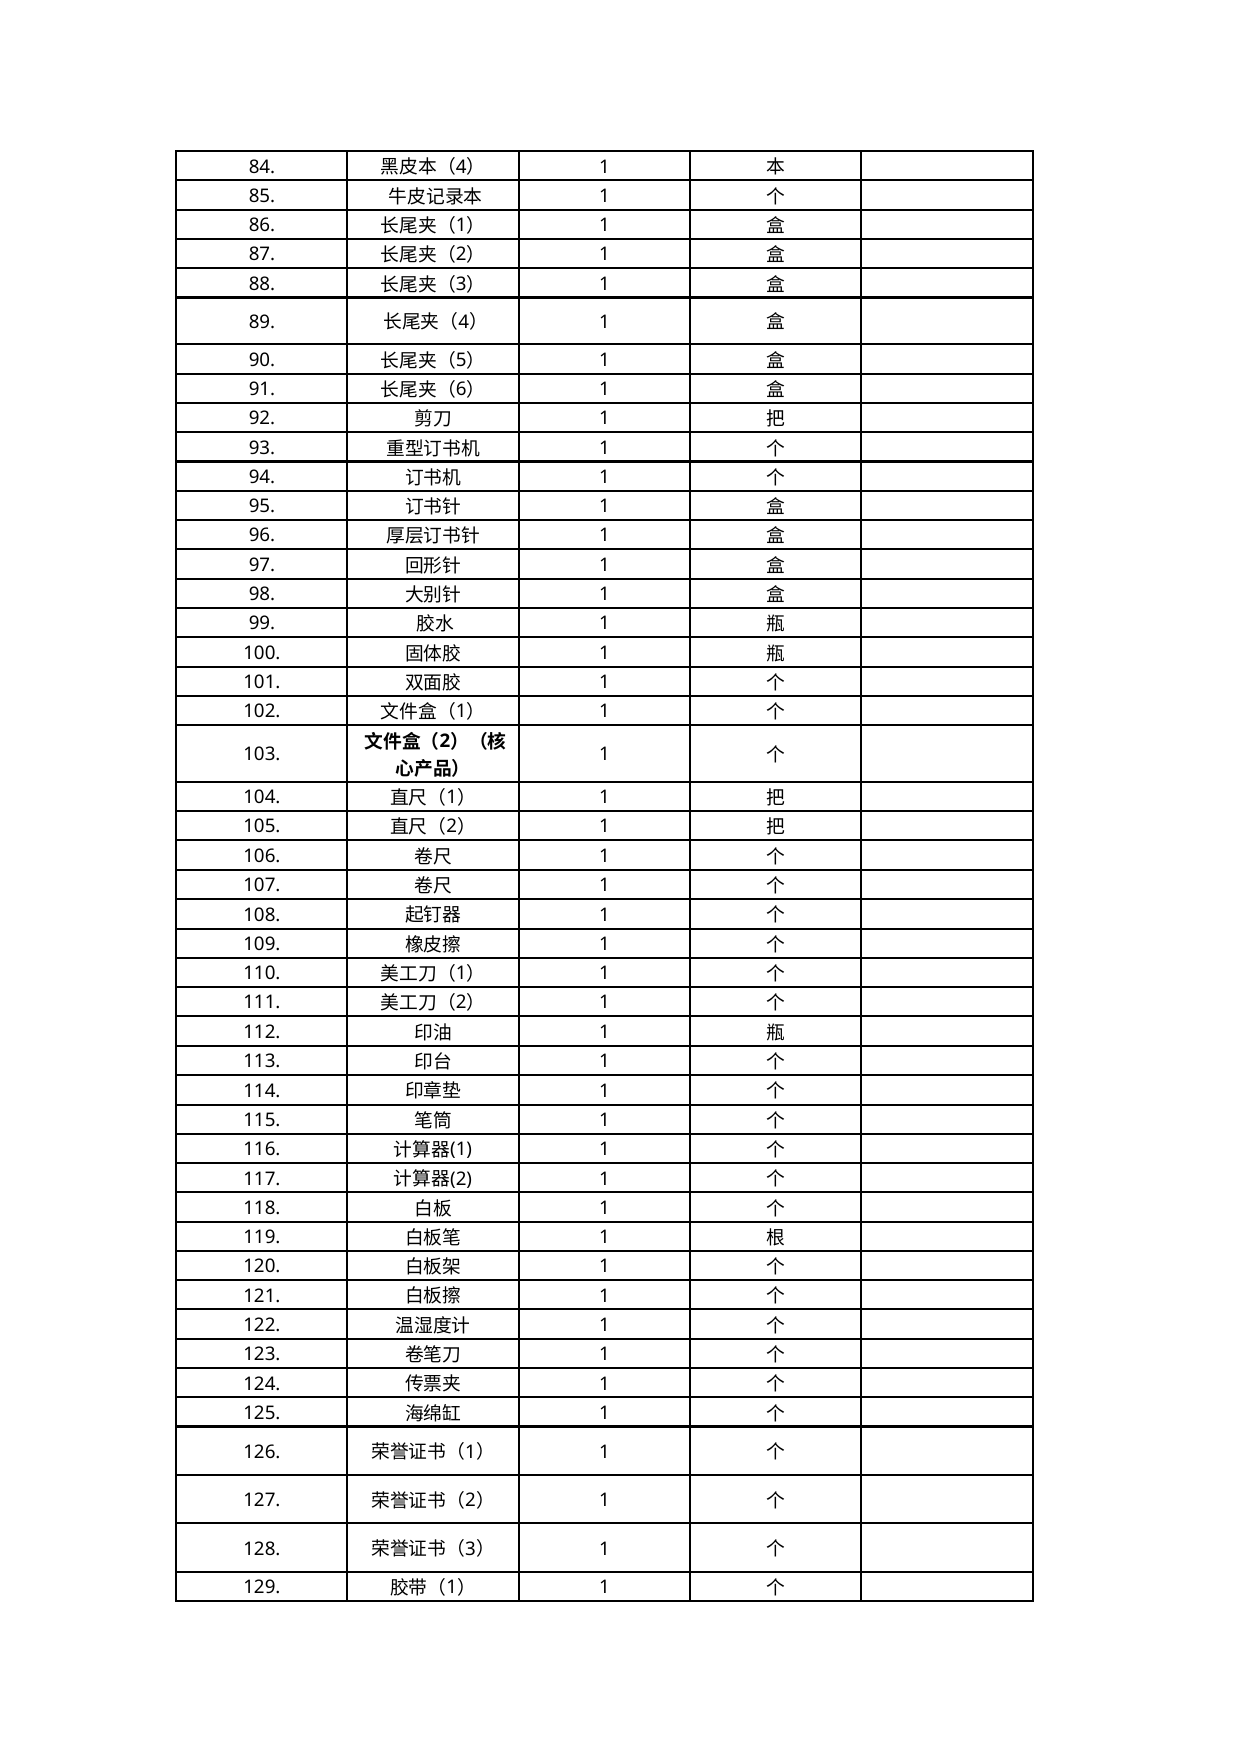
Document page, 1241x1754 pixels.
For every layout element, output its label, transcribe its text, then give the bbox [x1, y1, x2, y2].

table_cell 固体胶 [348, 638, 518, 666]
table_cell 1 [520, 1369, 689, 1396]
table_cell 111. [177, 988, 346, 1015]
table_cell [862, 1281, 1032, 1308]
table_cell [862, 240, 1032, 267]
table_cell 盒 [691, 299, 860, 343]
table_cell [862, 959, 1032, 986]
table_cell 盒 [691, 345, 860, 372]
table_cell [862, 988, 1032, 1015]
table_cell 85. [177, 181, 346, 208]
table_cell [862, 841, 1032, 868]
table_cell 荣誉证书（2） [348, 1476, 518, 1522]
table_cell 1 [520, 240, 689, 267]
table_cell 个 [691, 871, 860, 898]
table_cell [862, 783, 1032, 810]
table_cell 1 [520, 521, 689, 548]
table_cell 荣誉证书（1） [348, 1428, 518, 1474]
table_cell [862, 1573, 1032, 1600]
table_cell 瓶 [691, 1017, 860, 1044]
table_cell [862, 697, 1032, 724]
table_cell 盒 [691, 521, 860, 548]
table_cell 1 [520, 900, 689, 927]
table_cell 个 [691, 1524, 860, 1571]
table_cell 个 [691, 1310, 860, 1338]
table_cell 白板笔 [348, 1223, 518, 1250]
table_cell 把 [691, 812, 860, 839]
table_cell 长尾夹（4） [348, 299, 518, 343]
table_cell 122. [177, 1310, 346, 1338]
table_cell 88. [177, 269, 346, 296]
table_cell [862, 521, 1032, 548]
table_cell 125. [177, 1398, 346, 1425]
table_cell 黑皮本（4） [348, 152, 518, 179]
table_cell 个 [691, 1135, 860, 1162]
table_cell 107. [177, 871, 346, 898]
table_cell 1 [520, 1398, 689, 1425]
table_cell 个 [691, 1281, 860, 1308]
table_cell 1 [520, 1106, 689, 1133]
table_cell 把 [691, 404, 860, 431]
table_cell 计算器(2) [348, 1164, 518, 1191]
table_cell 海绵缸 [348, 1398, 518, 1425]
table_cell 1 [520, 345, 689, 372]
table_cell 盒 [691, 211, 860, 238]
table_cell 1 [520, 638, 689, 666]
table_cell 92. [177, 404, 346, 431]
table_cell 113. [177, 1047, 346, 1074]
table_cell 个 [691, 1106, 860, 1133]
table_cell 1 [520, 492, 689, 519]
table_cell 1 [520, 375, 689, 402]
table_cell 93. [177, 433, 346, 460]
table_cell [862, 152, 1032, 179]
table_cell 瓶 [691, 609, 860, 636]
table_cell 计算器(1) [348, 1135, 518, 1162]
table_cell 1 [520, 1252, 689, 1279]
table_cell 盒 [691, 550, 860, 577]
table_cell 长尾夹（3） [348, 269, 518, 296]
table_cell [862, 463, 1032, 489]
table_cell 盒 [691, 492, 860, 519]
table_cell 温湿度计 [348, 1310, 518, 1338]
table_cell 1 [520, 211, 689, 238]
table_cell 91. [177, 375, 346, 402]
table_cell 1 [520, 463, 689, 489]
table_cell 根 [691, 1223, 860, 1250]
table_cell 个 [691, 1252, 860, 1279]
table_cell 1 [520, 959, 689, 986]
table_cell 1 [520, 181, 689, 208]
table_cell 双面胶 [348, 668, 518, 695]
table_cell [862, 269, 1032, 296]
table_cell 128. [177, 1524, 346, 1571]
table_cell 白板擦 [348, 1281, 518, 1308]
table_cell 112. [177, 1017, 346, 1044]
table_cell [862, 1428, 1032, 1474]
table_cell 订书针 [348, 492, 518, 519]
table_cell 119. [177, 1223, 346, 1250]
table_cell 1 [520, 1476, 689, 1522]
table_cell [862, 1369, 1032, 1396]
table_cell 98. [177, 580, 346, 607]
table_cell 121. [177, 1281, 346, 1308]
table_cell 1 [520, 1193, 689, 1221]
table_cell 个 [691, 1573, 860, 1600]
table_cell 文件盒（1） [348, 697, 518, 724]
table_cell 文件盒（2）（核心产品） [348, 726, 518, 781]
table_cell 胶水 [348, 609, 518, 636]
table_cell 117. [177, 1164, 346, 1191]
table_cell 1 [520, 580, 689, 607]
table_cell 110. [177, 959, 346, 986]
table_cell 95. [177, 492, 346, 519]
table_cell [862, 1135, 1032, 1162]
table_cell 1 [520, 1164, 689, 1191]
table_cell 109. [177, 930, 346, 957]
table_cell 个 [691, 433, 860, 460]
table_cell 印台 [348, 1047, 518, 1074]
table_cell [862, 1047, 1032, 1074]
table_cell 个 [691, 959, 860, 986]
table_cell 114. [177, 1076, 346, 1103]
table_cell 个 [691, 988, 860, 1015]
table_cell 瓶 [691, 638, 860, 666]
table_cell [862, 1398, 1032, 1425]
table_cell 89. [177, 299, 346, 343]
table_cell [862, 433, 1032, 460]
table_cell 124. [177, 1369, 346, 1396]
table_cell 108. [177, 900, 346, 927]
table_cell 1 [520, 609, 689, 636]
table_cell 卷尺 [348, 871, 518, 898]
table_cell 1 [520, 1223, 689, 1250]
table_cell 116. [177, 1135, 346, 1162]
table_cell [862, 668, 1032, 695]
table_cell 把 [691, 783, 860, 810]
table_cell 个 [691, 697, 860, 724]
table_cell 剪刀 [348, 404, 518, 431]
table_cell 个 [691, 1047, 860, 1074]
table_cell [862, 930, 1032, 957]
table_cell [862, 1076, 1032, 1103]
table_cell 笔筒 [348, 1106, 518, 1133]
table_cell 1 [520, 152, 689, 179]
table_cell 1 [520, 269, 689, 296]
table_cell [862, 1017, 1032, 1044]
table_cell [862, 345, 1032, 372]
table_cell 84. [177, 152, 346, 179]
table_cell 盒 [691, 269, 860, 296]
table_cell 90. [177, 345, 346, 372]
table_cell 1 [520, 1524, 689, 1571]
table_cell 重型订书机 [348, 433, 518, 460]
table_cell 115. [177, 1106, 346, 1133]
table_cell [862, 1340, 1032, 1367]
table_cell 1 [520, 550, 689, 577]
table_cell 105. [177, 812, 346, 839]
table_cell [862, 726, 1032, 781]
table_cell 129. [177, 1573, 346, 1600]
table_cell 100. [177, 638, 346, 666]
table_cell 牛皮记录本 [348, 181, 518, 208]
table_cell 个 [691, 1476, 860, 1522]
table_cell [862, 638, 1032, 666]
table_cell [862, 609, 1032, 636]
table_cell 美工刀（1） [348, 959, 518, 986]
table_cell 1 [520, 697, 689, 724]
table_cell 直尺（2） [348, 812, 518, 839]
table_cell 长尾夹（5） [348, 345, 518, 372]
table_cell 白板架 [348, 1252, 518, 1279]
table_cell 橡皮擦 [348, 930, 518, 957]
table_cell 个 [691, 1164, 860, 1191]
table_cell 1 [520, 1310, 689, 1338]
table_cell [862, 550, 1032, 577]
table_cell 123. [177, 1340, 346, 1367]
table_cell 127. [177, 1476, 346, 1522]
table_cell 长尾夹（6） [348, 375, 518, 402]
table_cell 个 [691, 1398, 860, 1425]
table_cell 个 [691, 1369, 860, 1396]
table_cell 盒 [691, 580, 860, 607]
table_cell 87. [177, 240, 346, 267]
table_cell 1 [520, 988, 689, 1015]
table_cell 1 [520, 299, 689, 343]
table_cell [862, 1106, 1032, 1133]
table_cell 个 [691, 1076, 860, 1103]
table_cell 1 [520, 1047, 689, 1074]
table_cell [862, 1252, 1032, 1279]
table_cell 104. [177, 783, 346, 810]
table_cell 102. [177, 697, 346, 724]
table_cell 美工刀（2） [348, 988, 518, 1015]
table_cell 胶带（1） [348, 1573, 518, 1600]
table_cell 个 [691, 181, 860, 208]
table_cell 120. [177, 1252, 346, 1279]
table_cell [862, 211, 1032, 238]
table_cell 印油 [348, 1017, 518, 1044]
table_cell [862, 580, 1032, 607]
table_cell 订书机 [348, 463, 518, 489]
table_cell [862, 1164, 1032, 1191]
table_cell 86. [177, 211, 346, 238]
table_cell [862, 299, 1032, 343]
table_cell [862, 812, 1032, 839]
table_cell 1 [520, 812, 689, 839]
table_cell [862, 871, 1032, 898]
table_cell 106. [177, 841, 346, 868]
table_cell 长尾夹（2） [348, 240, 518, 267]
table_cell [862, 900, 1032, 927]
table_cell 1 [520, 726, 689, 781]
table_cell [862, 181, 1032, 208]
table_cell 96. [177, 521, 346, 548]
table_cell 个 [691, 1193, 860, 1221]
table_cell 1 [520, 1340, 689, 1367]
table_cell 荣誉证书（3） [348, 1524, 518, 1571]
table_cell 个 [691, 1340, 860, 1367]
table_cell 1 [520, 668, 689, 695]
table_cell 直尺（1） [348, 783, 518, 810]
table_cell 个 [691, 726, 860, 781]
table_cell 101. [177, 668, 346, 695]
table_cell [862, 404, 1032, 431]
table_cell 1 [520, 1428, 689, 1474]
table_cell [862, 1223, 1032, 1250]
table_cell 盒 [691, 375, 860, 402]
table_cell 长尾夹（1） [348, 211, 518, 238]
table_cell 个 [691, 900, 860, 927]
table_cell 99. [177, 609, 346, 636]
table_cell [862, 1193, 1032, 1221]
table_cell 起钉器 [348, 900, 518, 927]
table_cell 卷尺 [348, 841, 518, 868]
table_cell [862, 1476, 1032, 1522]
table_cell 个 [691, 1428, 860, 1474]
table_cell 1 [520, 871, 689, 898]
table_cell 传票夹 [348, 1369, 518, 1396]
table_cell 厚层订书针 [348, 521, 518, 548]
table_cell 1 [520, 1281, 689, 1308]
table_cell 个 [691, 841, 860, 868]
table_cell 1 [520, 783, 689, 810]
table_cell 卷笔刀 [348, 1340, 518, 1367]
table_cell 个 [691, 930, 860, 957]
table_cell 1 [520, 841, 689, 868]
table_cell 126. [177, 1428, 346, 1474]
table_cell 印章垫 [348, 1076, 518, 1103]
table_cell 1 [520, 1076, 689, 1103]
table_cell [862, 375, 1032, 402]
table_cell 103. [177, 726, 346, 781]
table_cell 94. [177, 463, 346, 489]
table_cell 1 [520, 930, 689, 957]
table_cell 盒 [691, 240, 860, 267]
table_cell 1 [520, 1573, 689, 1600]
table_cell 118. [177, 1193, 346, 1221]
table_cell 1 [520, 433, 689, 460]
table_cell 回形针 [348, 550, 518, 577]
table_cell 个 [691, 463, 860, 489]
table_cell [862, 1310, 1032, 1338]
table_cell [862, 492, 1032, 519]
table_cell 97. [177, 550, 346, 577]
table_cell 本 [691, 152, 860, 179]
table_cell 个 [691, 668, 860, 695]
table_cell 大别针 [348, 580, 518, 607]
table_cell 1 [520, 404, 689, 431]
table_cell 白板 [348, 1193, 518, 1221]
table_cell 1 [520, 1135, 689, 1162]
table_cell [862, 1524, 1032, 1571]
table_cell 1 [520, 1017, 689, 1044]
